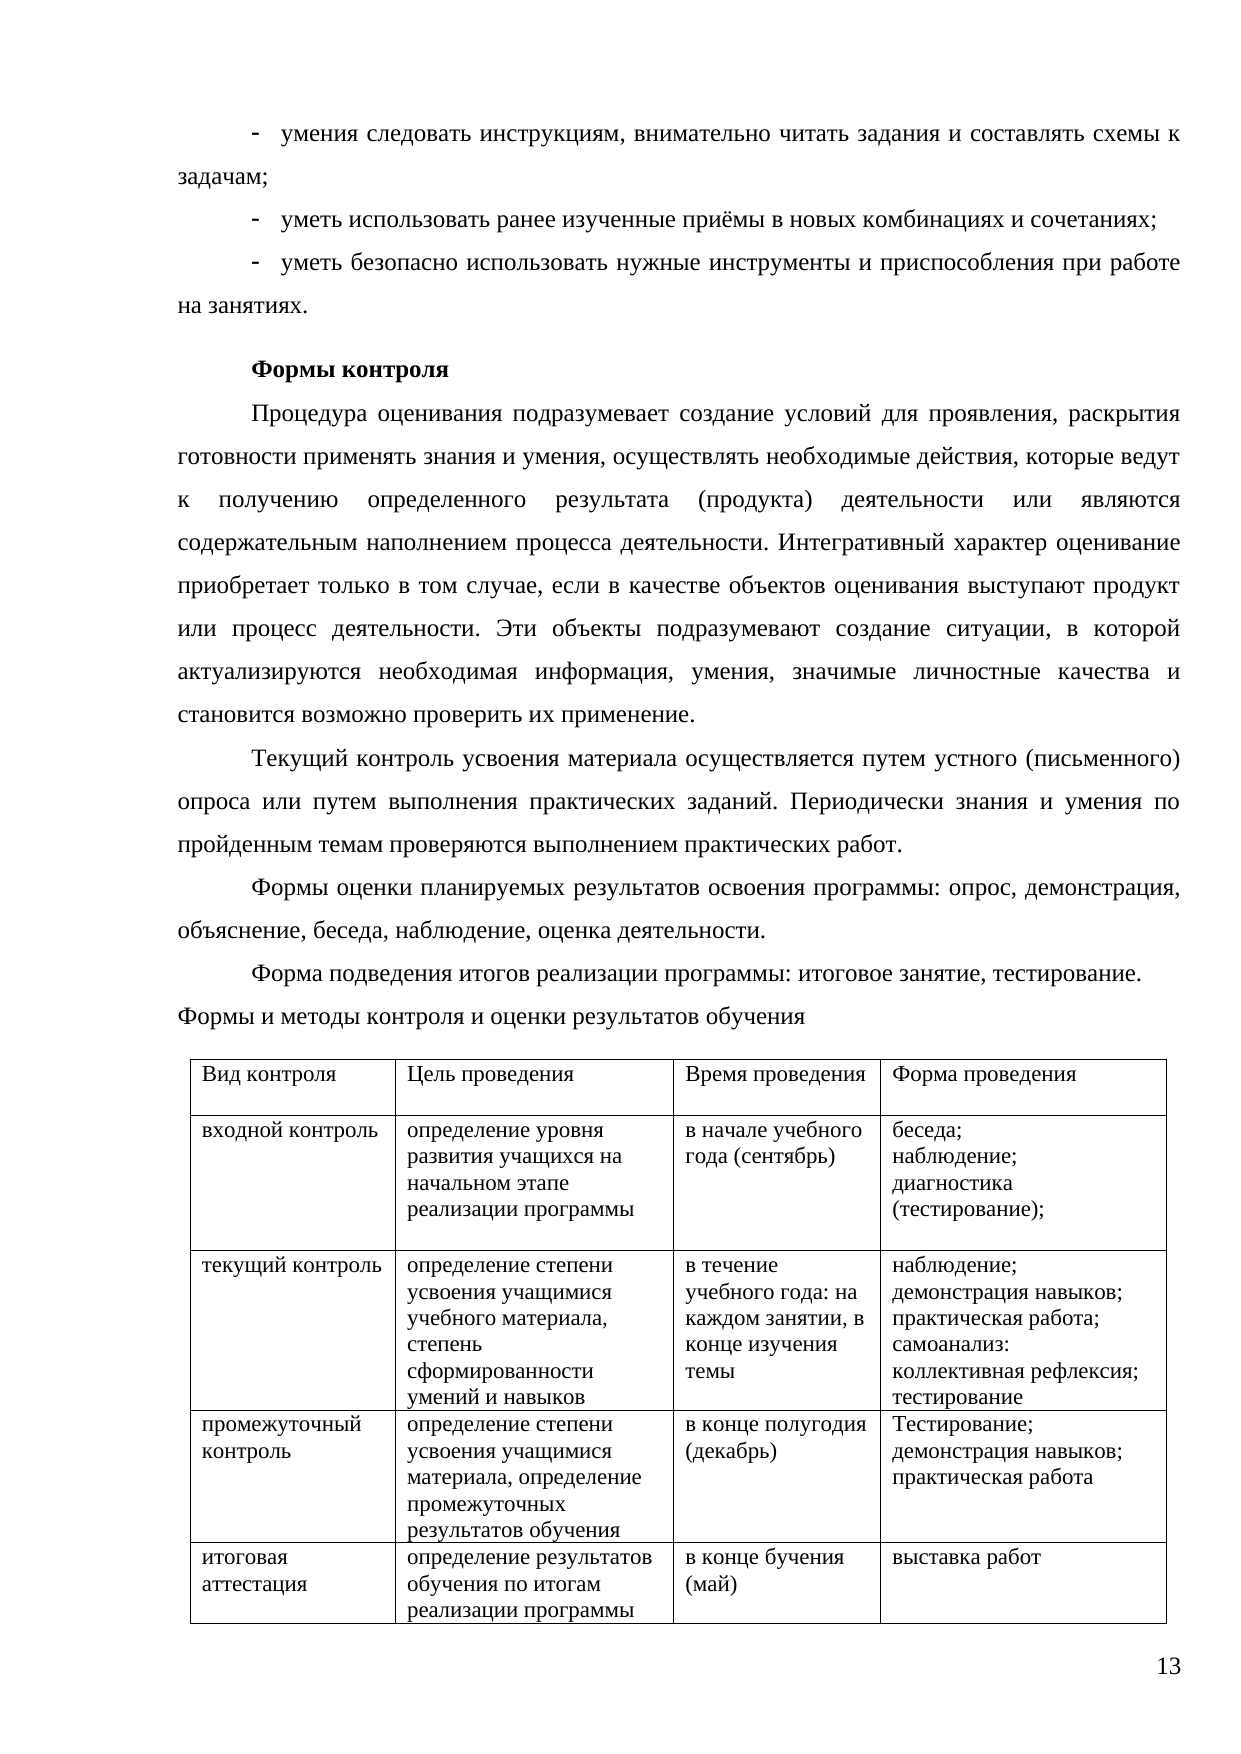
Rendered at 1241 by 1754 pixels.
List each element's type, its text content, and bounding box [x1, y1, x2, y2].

table_cell определение уровня развития учащихся на начальном этапе реализации программы [396, 1116, 673, 1250]
list уметь использовать ранее изученные приёмы в новых комбинациях и сочетаниях; [177, 204, 1181, 233]
list уметь безопасно использовать нужные инструменты и приспособления при работе на занятиях. [177, 247, 1181, 319]
text Текущий контроль усвоения материала осуществляется путем устного (письменного) опроса или путем выполнения практических заданий. Периодически знания и умения по пройденным темам проверяются выполнением практических работ. [177, 743, 1181, 858]
table_cell промежуточный контроль [191, 1411, 395, 1542]
table_cell входной контроль [191, 1116, 395, 1250]
text Формы оценки планируемых результатов освоения программы: опрос, демонстрация, объяснение, беседа, наблюдение, оценка деятельности. [177, 872, 1181, 944]
text Формы и методы контроля и оценки результатов обучения [177, 1001, 1181, 1030]
table_cell определение результатов обучения по итогам реализации программы [396, 1543, 673, 1622]
table_cell в течение учебного года: на каждом занятии, в конце изучения темы [674, 1251, 880, 1409]
table_cell в конце бучения (май) [674, 1543, 880, 1622]
table_cell итоговая аттестация [191, 1543, 395, 1622]
text Формы контроля [177, 354, 1181, 383]
table_cell выставка работ [881, 1543, 1166, 1622]
table_cell в конце полугодия (декабрь) [674, 1411, 880, 1542]
table_cell текущий контроль [191, 1251, 395, 1409]
text Процедура оценивания подразумевает создание условий для проявления, раскрытия готовности применять знания и умения, осуществлять необходимые действия, которые ведут к получению определенного результата (продукта) деятельности или являются содержательным наполнением процесса деятельности. Интегративный характер оценивание приобретает только в том случае, если в качестве объектов оценивания выступают продукт или процесс деятельности. Эти объекты подразумевают создание ситуации, в которой актуализируются необходимая информация, умения, значимые личностные качества и становится возможно проверить их применение. [177, 398, 1181, 728]
table_header Цель проведения [396, 1060, 673, 1115]
text Форма подведения итогов реализации программы: итоговое занятие, тестирование. [177, 958, 1181, 987]
list умения следовать инструкциям, внимательно читать задания и составлять схемы к задачам; [177, 118, 1181, 190]
table_header Вид контроля [191, 1060, 395, 1115]
table_cell Тестирование; демонстрация навыков; практическая работа [881, 1411, 1166, 1542]
table_cell в начале учебного года (сентябрь) [674, 1116, 880, 1250]
table_header Форма проведения [881, 1060, 1166, 1115]
table_cell наблюдение; демонстрация навыков; практическая работа; самоанализ: коллективная рефлексия; тестирование [881, 1251, 1166, 1409]
table_cell определение степени усвоения учащимися учебного материала, степень сформированности умений и навыков [396, 1251, 673, 1409]
table_cell беседа; наблюдение; диагностика (тестирование); [881, 1116, 1166, 1250]
table_header Время проведения [674, 1060, 880, 1115]
table_cell определение степени усвоения учащимися материала, определение промежуточных результатов обучения [396, 1411, 673, 1542]
